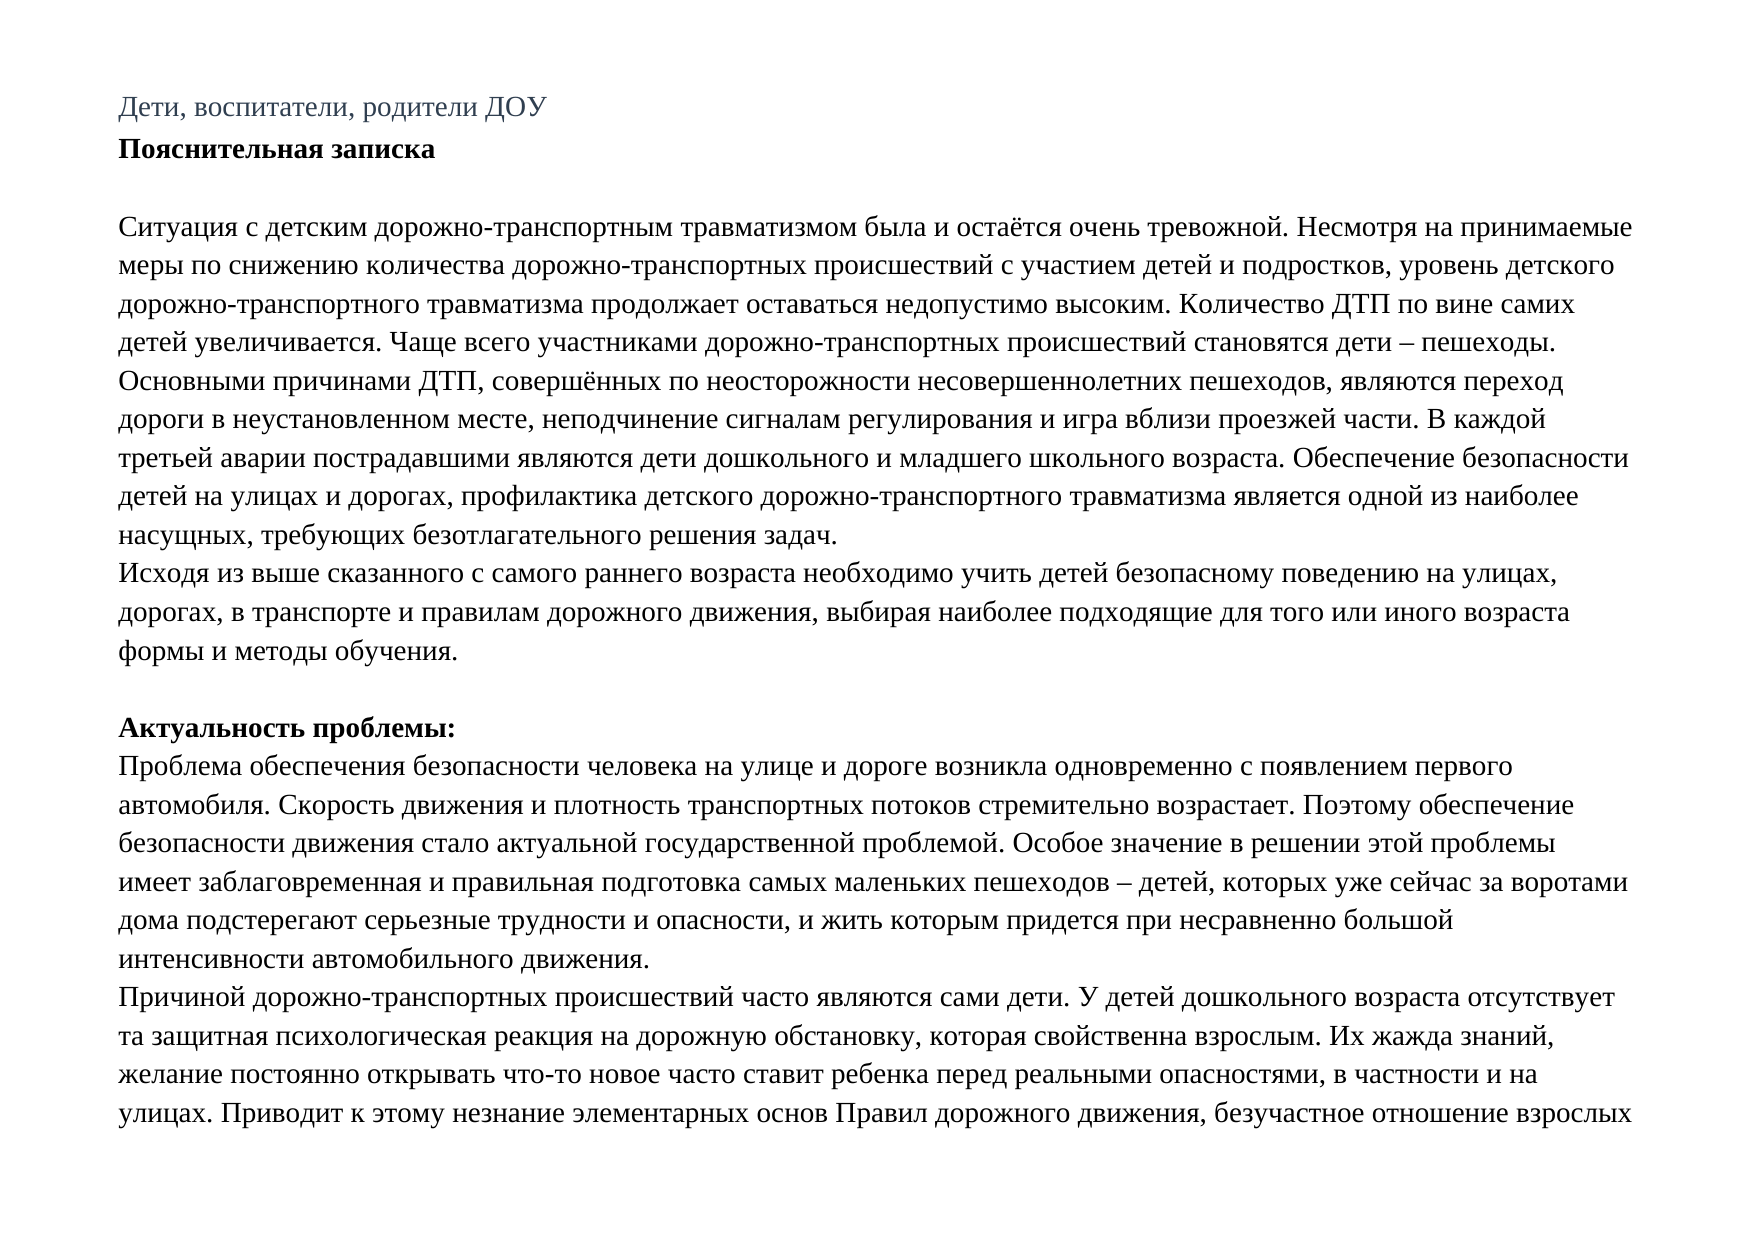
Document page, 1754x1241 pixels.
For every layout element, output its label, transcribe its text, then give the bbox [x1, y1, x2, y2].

text Пояснительная записка [118, 132, 1636, 165]
text Актуальность проблемы: [118, 710, 1636, 743]
text Исходя из выше сказанного с самого раннего возраста необходимо учить детей безопасному поведению на улицах, дорогах, в транспорте и правилам дорожного движения, выбирая наиболее подходящие для того или иного возраста формы и методы обучения. [118, 556, 1636, 666]
text Дети, воспитатели, родители ДОУ [118, 89, 1636, 122]
text Проблема обеспечения безопасности человека на улице и дороге возникла одновременно с появлением первого автомобиля. Скорость движения и плотность транспортных потоков стремительно возрастает. Поэтому обеспечение безопасности движения стало актуальной государственной проблемой. Особое значение в решении этой проблемы имеет заблаговременная и правильная подготовка самых маленьких пешеходов – детей, которых уже сейчас за воротами дома подстерегают серьезные трудности и опасности, и жить которым придется при несравненно большой интенсивности автомобильного движения. [118, 748, 1636, 974]
text Ситуация с детским дорожно-транспортным травматизмом была и остаётся очень тревожной. Несмотря на принимаемые меры по снижению количества дорожно-транспортных происшествий с участием детей и подростков, уровень детского дорожно-транспортного травматизма продолжает оставаться недопустимо высоким. Количество ДТП по вине самих детей увеличивается. Чаще всего участниками дорожно-транспортных происшествий становятся дети – пешеходы. Основными причинами ДТП, совершённых по неосторожности несовершеннолетних пешеходов, являются переход дороги в неустановленном месте, неподчинение сигналам регулирования и игра вблизи проезжей части. В каждой третьей аварии пострадавшими являются дети дошкольного и младшего школьного возраста. Обеспечение безопасности детей на улицах и дорогах, профилактика детского дорожно-транспортного травматизма является одной из наиболее насущных, требующих безотлагательного решения задач. [118, 209, 1636, 551]
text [118, 979, 1636, 1129]
